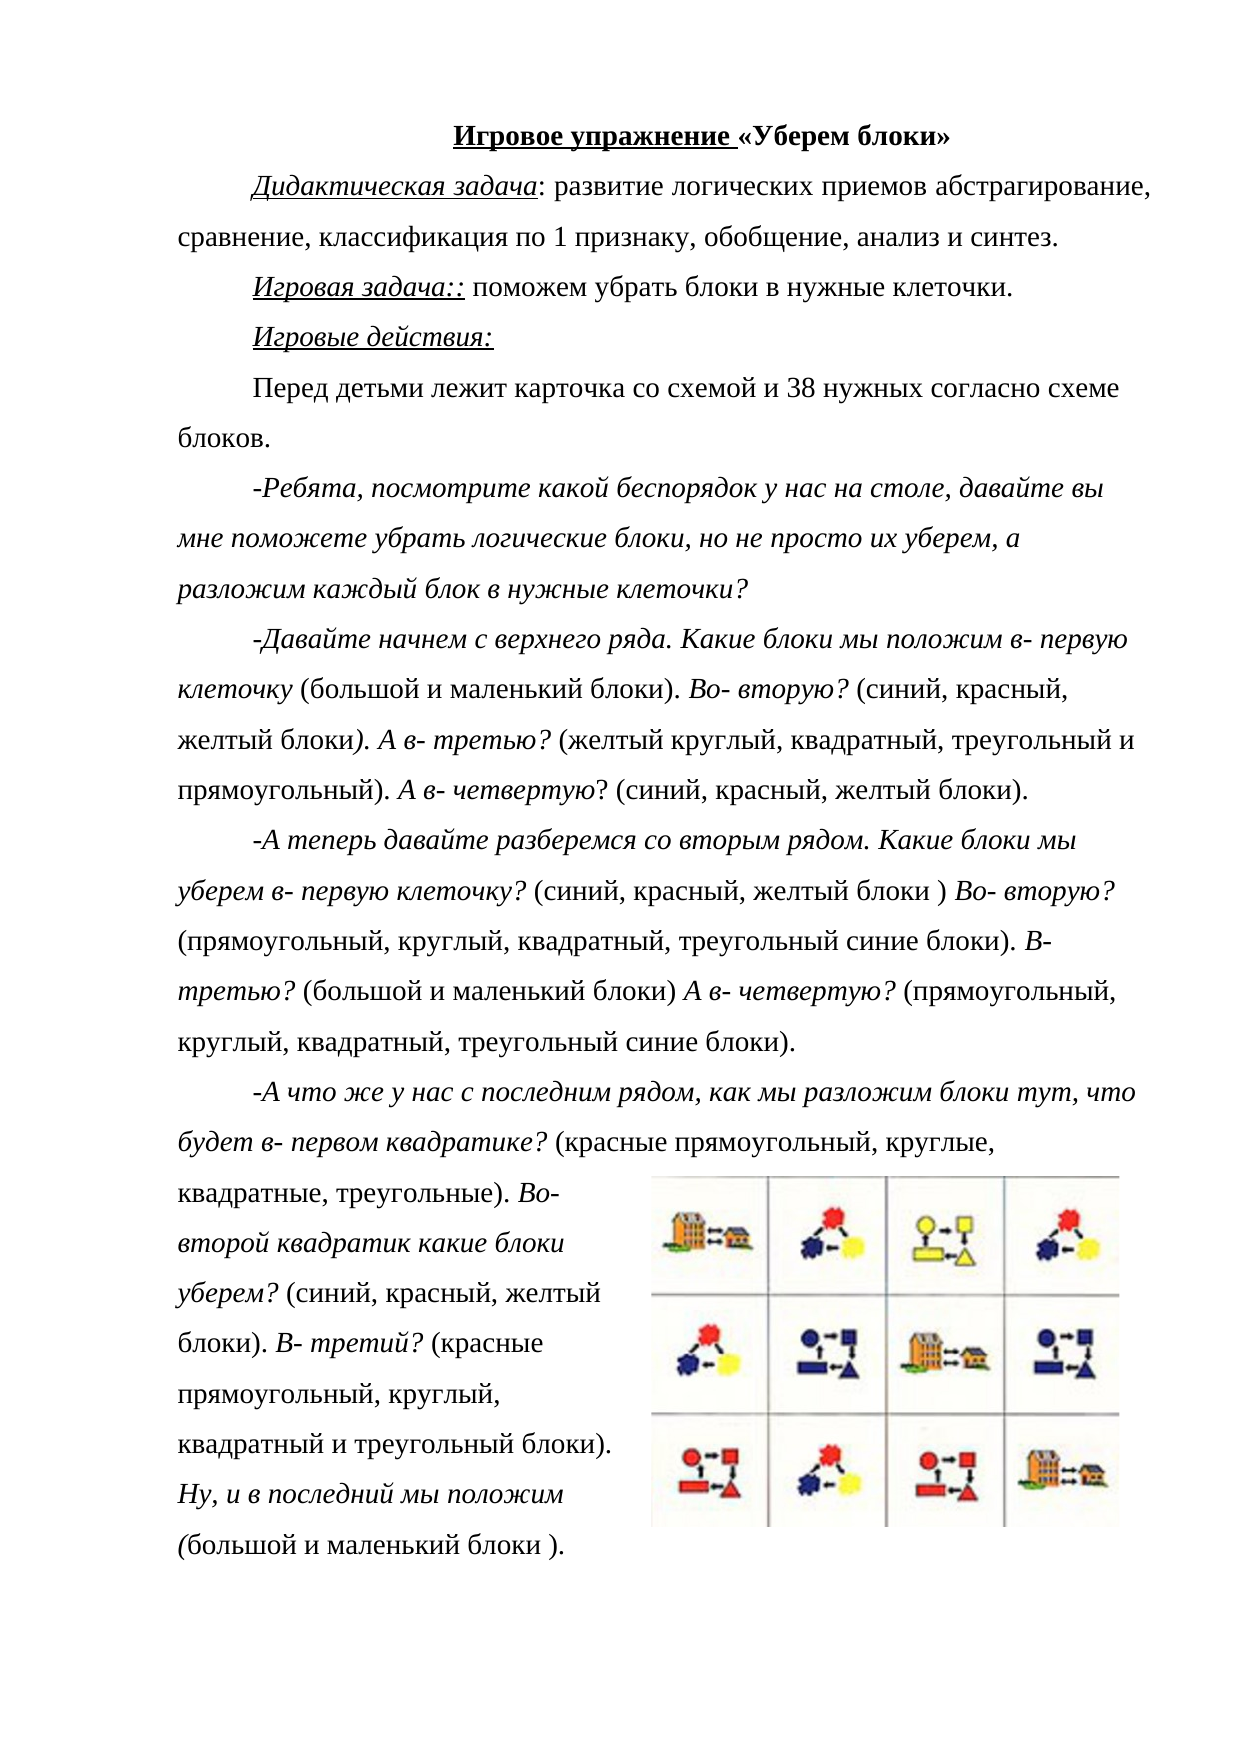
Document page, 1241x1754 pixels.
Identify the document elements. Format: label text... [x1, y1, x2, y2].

text -Ребята, посмотрите какой беспорядок у нас на столе, давайте вы мне поможете убрать логические блоки, но не просто их уберем, а разложим каждый блок в нужные клеточки? [177, 470, 1152, 604]
text Дидактическая задача: развитие логических приемов абстрагирование, сравнение, классификация по 1 признаку, обобщение, анализ и синтез. [177, 168, 1152, 252]
text Игровое упражнение «Уберем блоки» [177, 118, 1152, 152]
text Перед детьми лежит карточка со схемой и 38 нужных согласно схеме блоков. [177, 370, 1152, 453]
text -Давайте начнем с верхнего ряда. Какие блоки мы положим в- первую клеточку (большой и маленький блоки). Во- вторую? (синий, красный, желтый блоки). А в- третью? (желтый круглый, квадратный, треугольный и прямоугольный). А в- четвертую? (синий, красный, желтый блоки). [177, 621, 1152, 806]
text -А теперь давайте разберемся со вторым рядом. Какие блоки мы уберем в- первую клеточку? (синий, красный, желтый блоки ) Во- вторую? (прямоугольный, круглый, квадратный, треугольный синие блоки). В- третью? (большой и маленький блоки) А в- четвертую? (прямоугольный, круглый, квадратный, треугольный синие блоки). [177, 822, 1152, 1057]
text Игровые действия: [177, 319, 1152, 353]
picture [650, 1176, 1120, 1527]
text Игровая задача:: поможем убрать блоки в нужные клеточки. [177, 269, 1152, 303]
